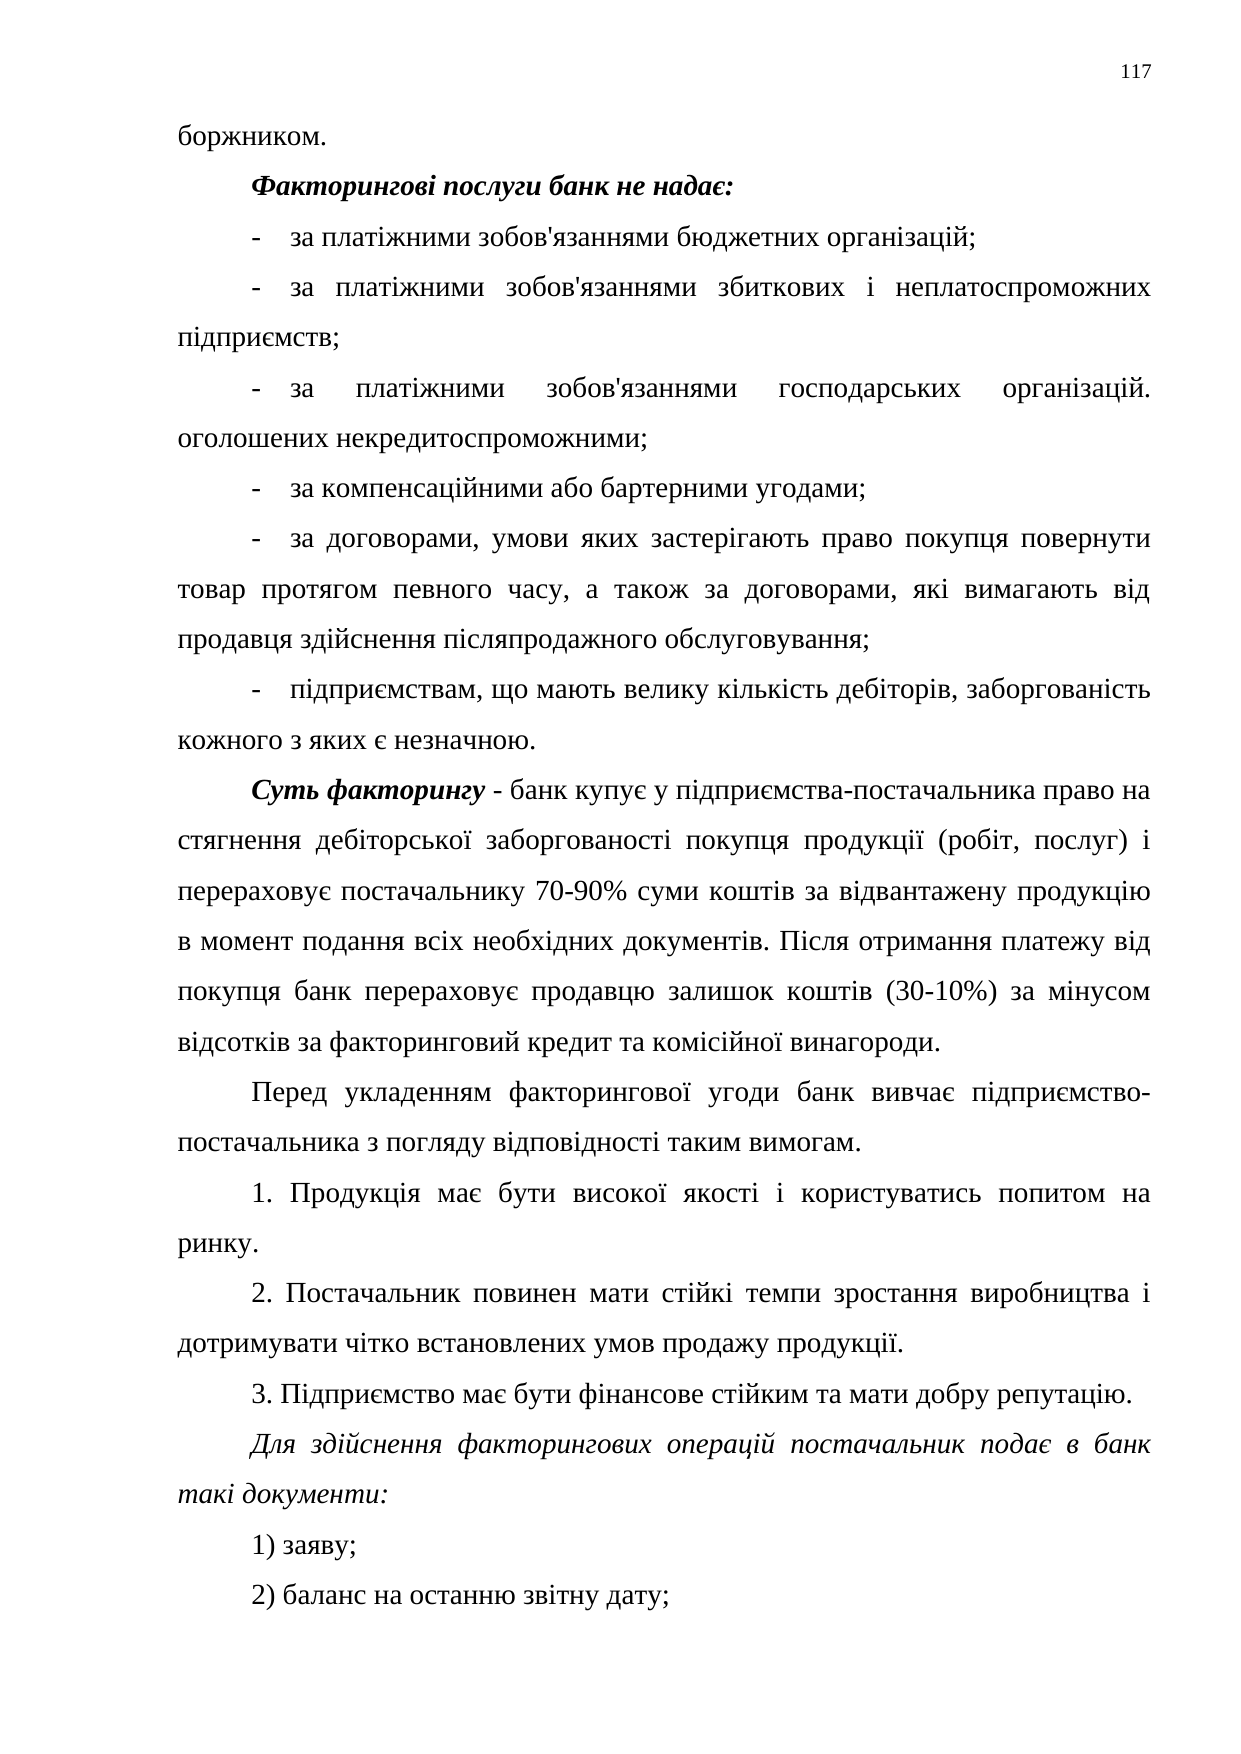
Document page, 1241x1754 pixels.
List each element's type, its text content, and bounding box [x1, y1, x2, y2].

list за договорами, умови яких застерігають право покупця повернути товар протягом певного часу, а також за договорами, які вимагають від продавця здійснення післяпродажного обслуговування; [177, 521, 1152, 655]
text 1. Продукція має бути високої якості і користуватись попитом на ринку. [177, 1175, 1152, 1258]
list за компенсаційними або бартерними угодами; [177, 470, 1152, 504]
text 2) баланс на останню звітну дату; [177, 1577, 1152, 1611]
text Факторингові послуги банк не надає: [177, 168, 1152, 202]
text 2. Постачальник повинен мати стійкі темпи зростання виробництва і дотримувати чітко встановлених умов продажу продукції. [177, 1275, 1152, 1359]
list підприємствам, що мають велику кількість дебіторів, заборгованість кожного з яких є незначною. [177, 672, 1152, 755]
text Перед укладенням факторингової угоди банк вивчає підприємство-постачальника з погляду відповідності таким вимогам. [177, 1074, 1152, 1158]
list за платіжними зобов'язаннями бюджетних організацій; [177, 219, 1152, 252]
text 1) заяву; [177, 1527, 1152, 1560]
text 3. Підприємство має бути фінансове стійким та мати добру репутацію. [177, 1376, 1152, 1409]
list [177, 118, 1152, 152]
list за платіжними зобов'язаннями господарських організацій. оголошених некредитоспроможними; [177, 370, 1152, 453]
text Для здійснення факторингових операцій постачальник подає в банк такі документи: [177, 1426, 1152, 1510]
list за платіжними зобов'язаннями збиткових і неплатоспроможних підприємств; [177, 269, 1152, 353]
text Суть факторингу - банк купує у підприємства-постачальника право на стягнення дебіторської заборгованості покупця продукції (робіт, послуг) і перераховує постачальнику 70-90% суми коштів за відвантажену продукцію в момент подання всіх необхідних документів. Після отримання платежу від покупця банк перераховує продавцю залишок коштів (30-10%) за мінусом відсотків за факторинговий кредит та комісійної винагороди. [177, 772, 1152, 1057]
